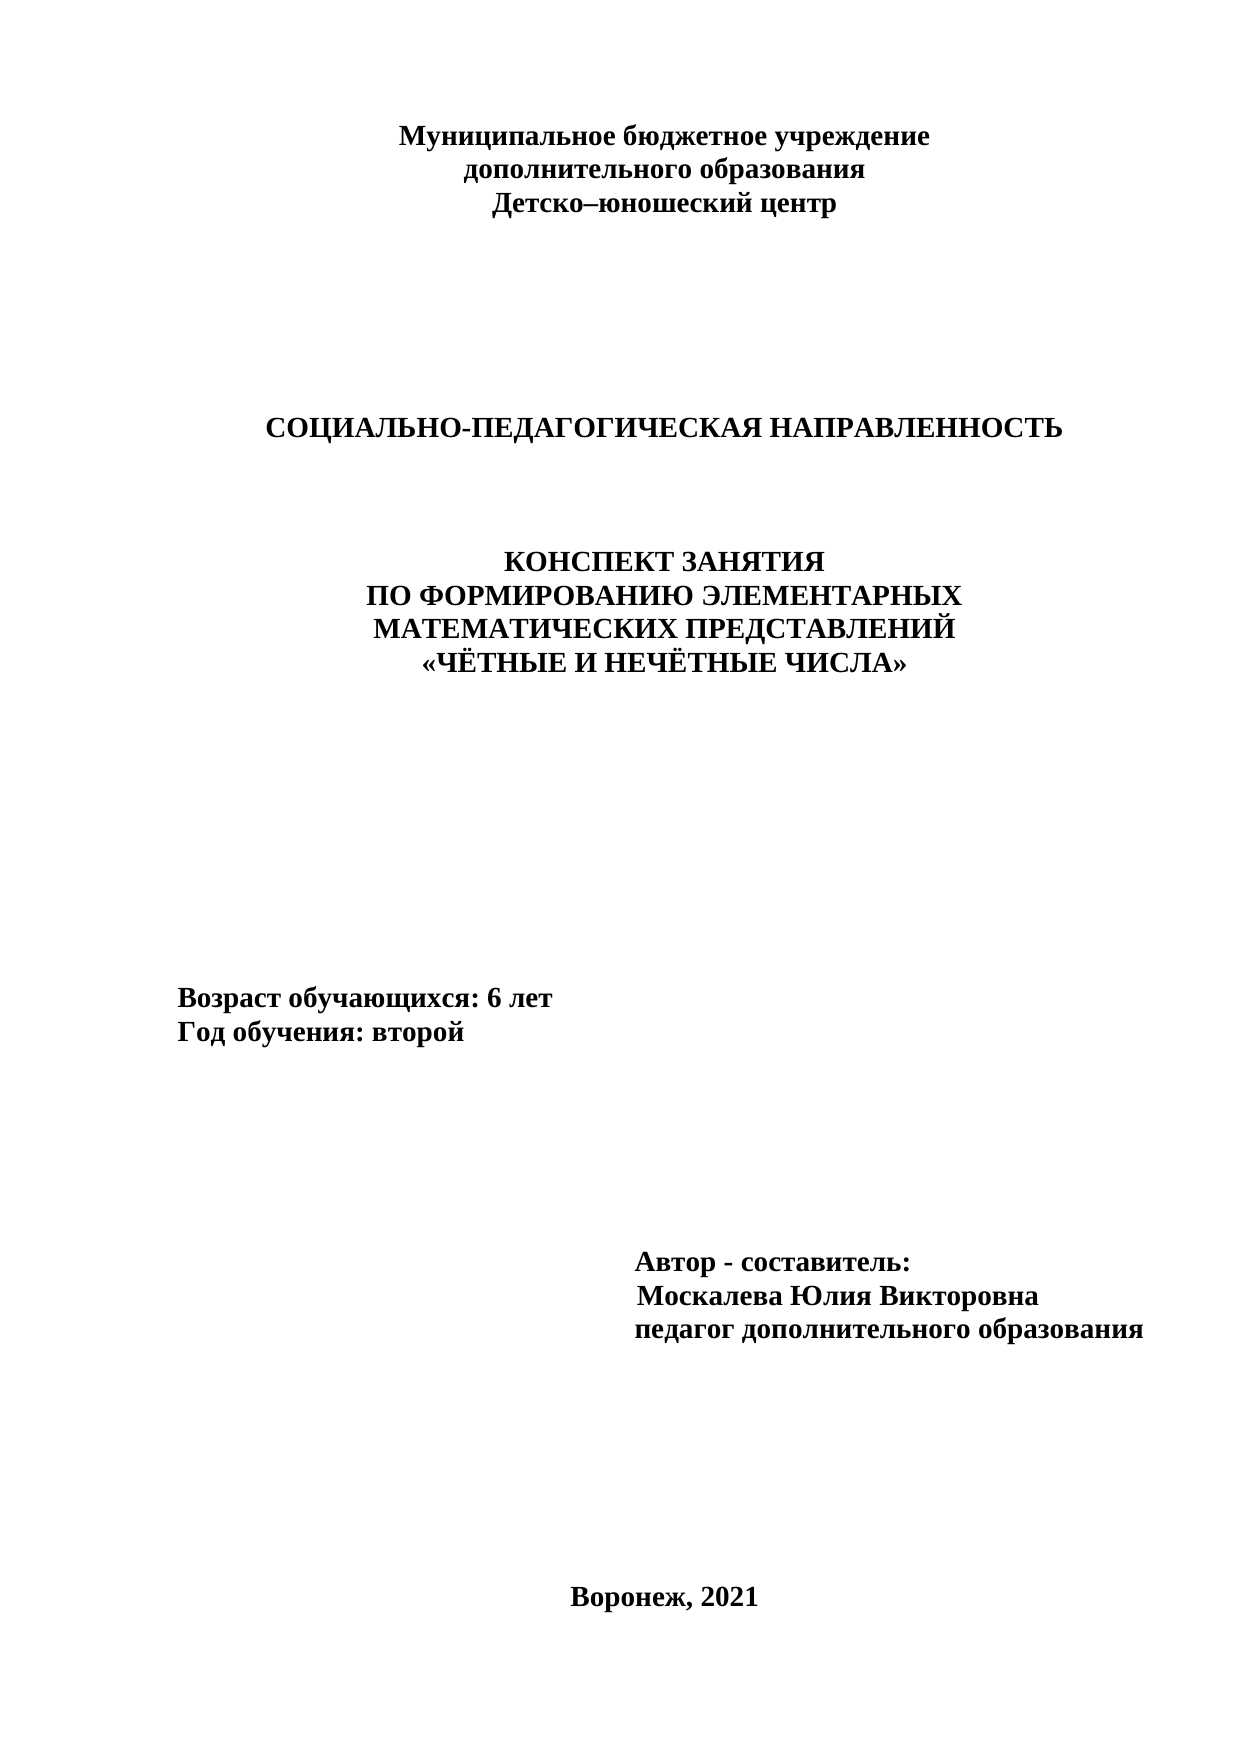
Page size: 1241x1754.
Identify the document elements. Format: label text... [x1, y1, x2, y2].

text Автор - составитель: [546, 1244, 1152, 1278]
text «ЧЁТНЫЕ И НЕЧЁТНЫЕ ЧИСЛА» [177, 645, 1152, 679]
text ПО ФОРМИРОВАНИЮ ЭЛЕМЕНТАРНЫХ [177, 578, 1152, 612]
text МАТЕМАТИЧЕСКИХ ПРЕДСТАВЛЕНИЙ [177, 612, 1152, 645]
text СОЦИАЛЬНО-ПЕДАГОГИЧЕСКАЯ НАПРАВЛЕННОСТЬ [177, 410, 1152, 444]
text дополнительного образования [177, 152, 1152, 185]
text Возраст обучающихся: 6 лет [177, 981, 1152, 1014]
text Муниципальное бюджетное учреждение [177, 118, 1152, 152]
text Москалева Юлия Викторовна [177, 1278, 1152, 1311]
text Год обучения: второй [177, 1014, 1152, 1048]
text Воронеж, 2021 [177, 1579, 1152, 1613]
text Детско–юношеский центр [177, 185, 1152, 219]
text педагог дополнительного образования [620, 1311, 1152, 1345]
text КОНСПЕКТ ЗАНЯТИЯ [177, 544, 1152, 578]
